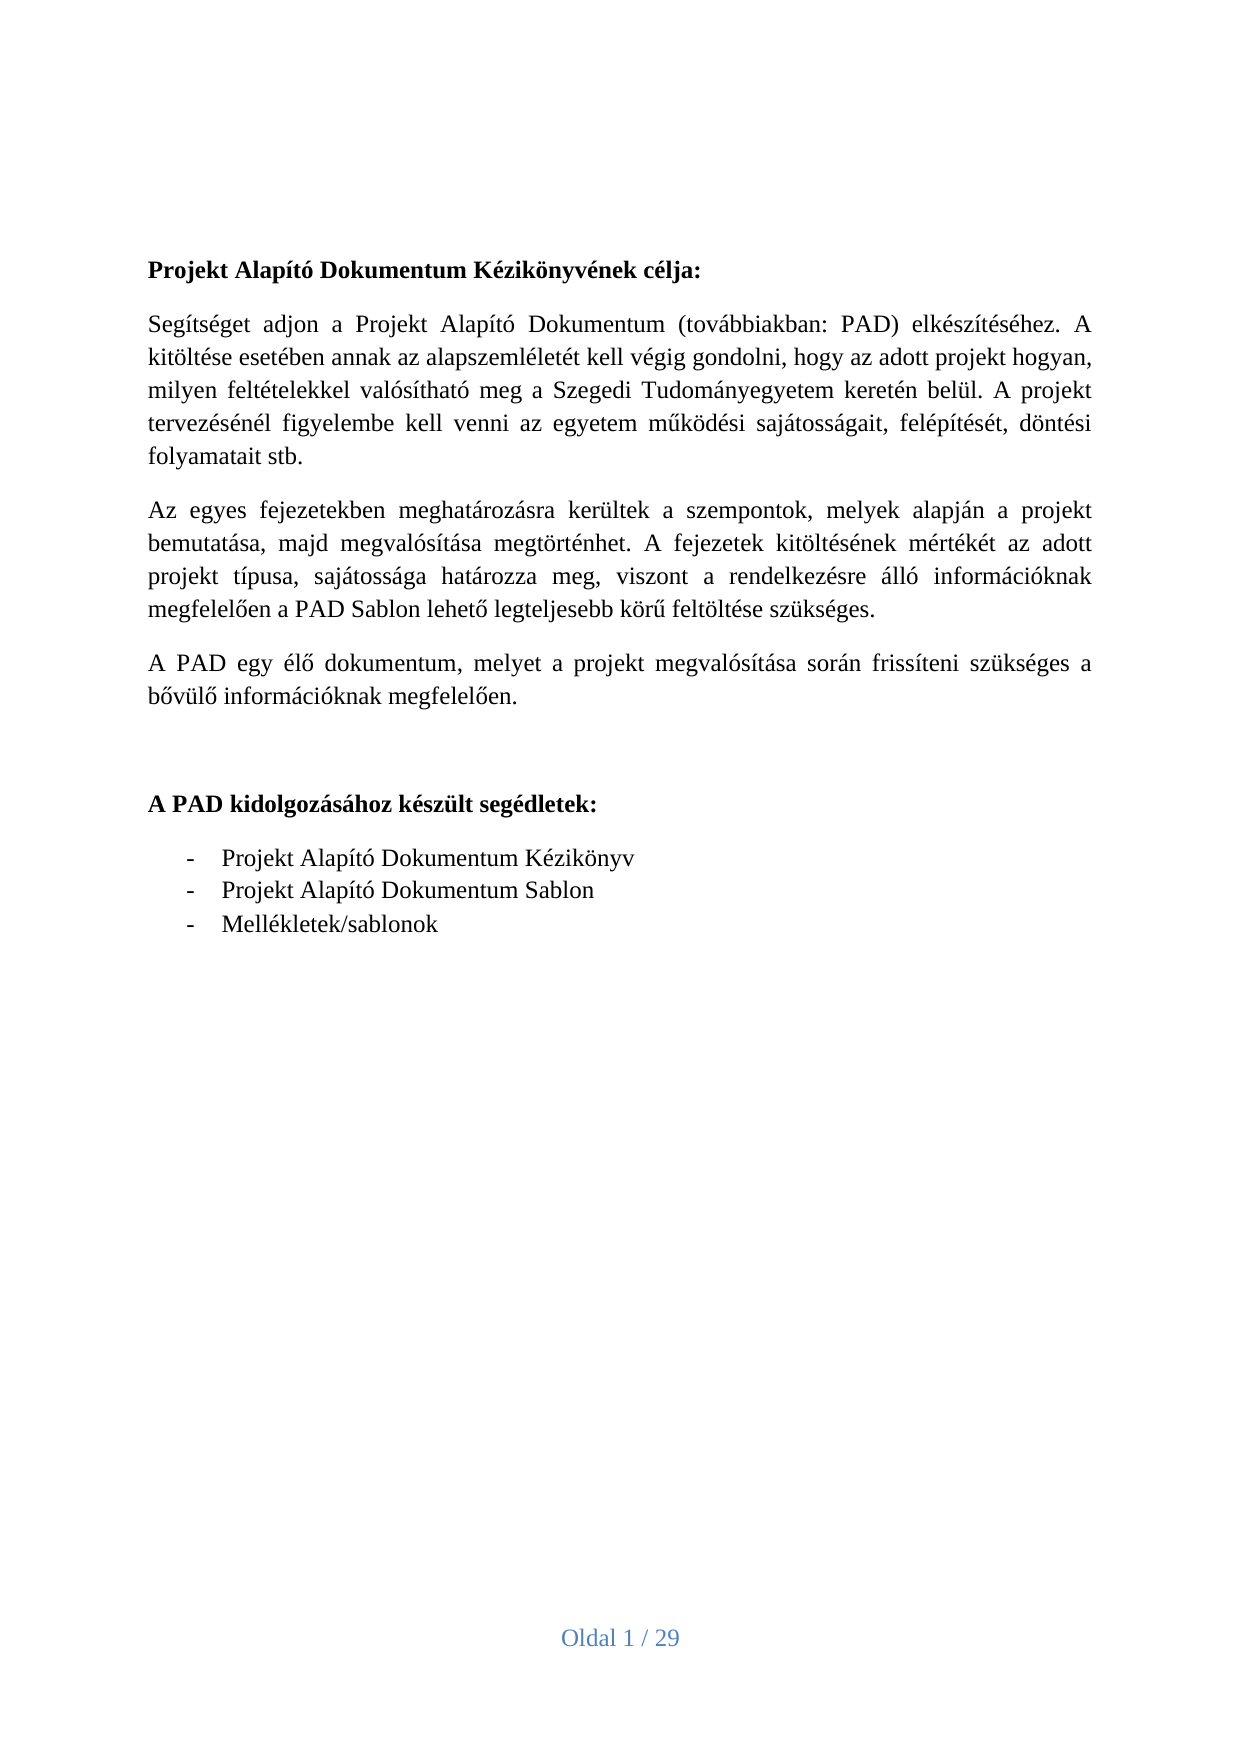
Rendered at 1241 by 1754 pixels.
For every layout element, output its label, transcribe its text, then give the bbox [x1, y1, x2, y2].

list Projekt Alapító Dokumentum Kézikönyv [186, 843, 1093, 871]
text Az egyes fejezetekben meghatározásra kerültek a szempontok, melyek alapján a projekt bemutatása, majd megvalósítása megtörténhet. A fejezetek kitöltésének mértékét az adott projekt típusa, sajátossága határozza meg, viszont a rendelkezésre álló információknak megfelelően a PAD Sablon lehető legteljesebb körű feltöltése szükséges. [148, 495, 1093, 623]
text A PAD egy élő dokumentum, melyet a projekt megvalósítása során frissíteni szükséges a bővülő információknak megfelelően. [148, 648, 1093, 710]
text A PAD kidolgozásához készült segédletek: [148, 789, 1093, 817]
text Segítséget adjon a Projekt Alapító Dokumentum (továbbiakban: PAD) elkészítéséhez. A kitöltése esetében annak az alapszemléletét kell végig gondolni, hogy az adott projekt hogyan, milyen feltételekkel valósítható meg a Szegedi Tudományegyetem keretén belül. A projekt tervezésénél figyelembe kell venni az egyetem működési sajátosságait, felépítését, döntési folyamatait stb. [148, 309, 1093, 470]
list Projekt Alapító Dokumentum Sablon [186, 876, 1093, 904]
list Mellékletek/sablonok [186, 909, 1093, 937]
text Projekt Alapító Dokumentum Kézikönyvének célja: [148, 255, 1093, 284]
